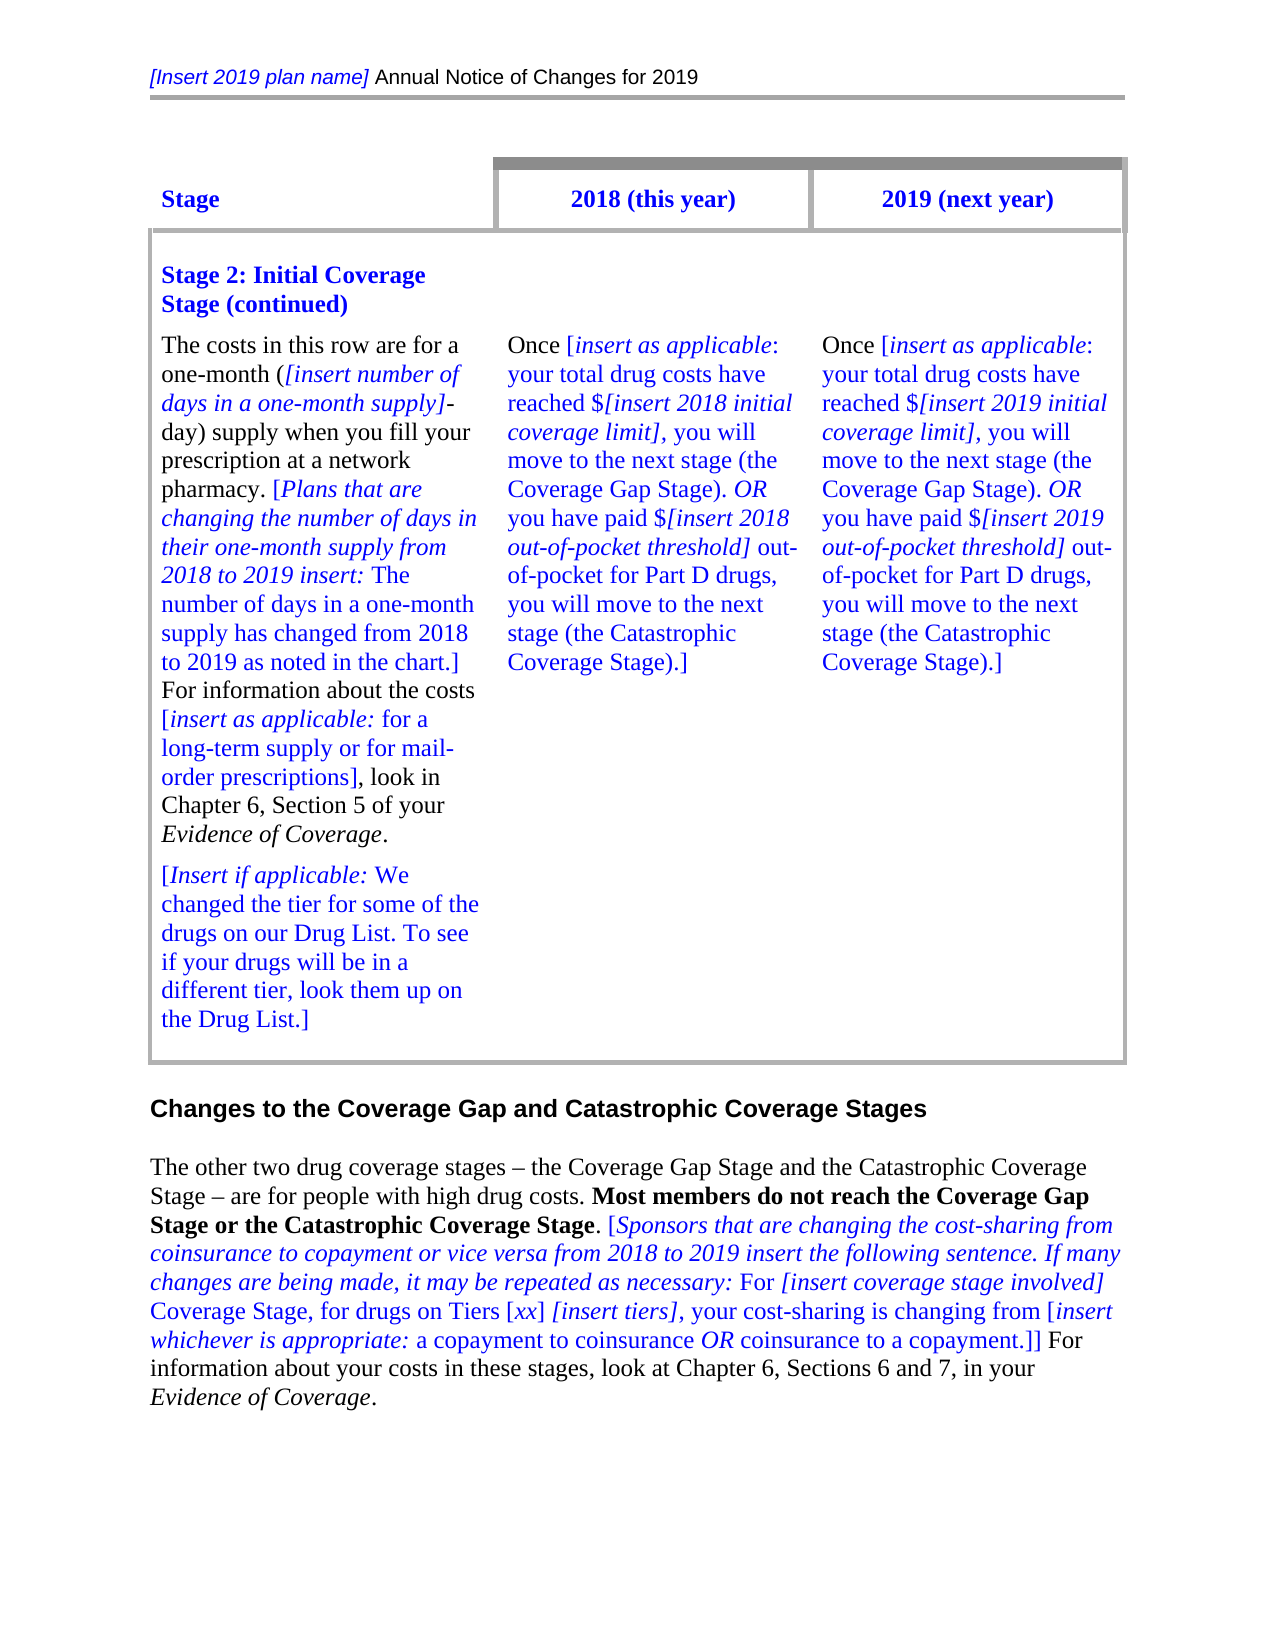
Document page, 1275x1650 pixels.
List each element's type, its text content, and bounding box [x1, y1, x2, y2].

text The other two drug coverage stages – the Coverage Gap Stage and the Catastrophic Coverage Stage – are for people with high drug costs. Most members do not reach the Coverage Gap Stage or the Catastrophic Coverage Stage. [Sponsors that are changing the cost-sharing from coinsurance to copayment or vice versa from 2018 to 2019 insert the following sentence. If many changes are being made, it may be repeated as necessary: For [insert coverage stage involved] Coverage Stage, for drugs on Tiers [xx] [insert tiers], your cost-sharing is changing from [insert whichever is appropriate: a copayment to coinsurance OR coinsurance to a copayment.]] For information about your costs in these stages, look at Chapter 6, Sections 6 and 7, in your Evidence of Coverage. [150, 1152, 1125, 1411]
table_header 2018 (this year) [499, 170, 808, 228]
subtitle Changes to the Coverage Gap and Catastrophic Coverage Stages [150, 1094, 1125, 1123]
table_cell Once [insert as applicable: your total drug costs have reached $[insert 2019 initial coverage limit], you will move to the next stage (the Coverage Gap Stage). OR you have paid $[insert 2019 out-of-pocket threshold] out-of-pocket for Part D drugs, you will move to the next stage (the Catastrophic Coverage Stage).] [811, 228, 1123, 1060]
table_header Stage [150, 157, 493, 228]
table_header 2019 (next year) [814, 170, 1122, 228]
table_cell Once [insert as applicable: your total drug costs have reached $[insert 2018 initial coverage limit], you will move to the next stage (the Coverage Gap Stage). OR you have paid $[insert 2018 out-of-pocket threshold] out-of-pocket for Part D drugs, you will move to the next stage (the Catastrophic Coverage Stage).] [496, 233, 811, 1060]
table_cell Stage 2: Initial Coverage Stage (continued) The costs in this row are for a one-month ([insert number of days in a one-month supply]-day) supply when you fill your prescription at a network pharmacy. [Plans that are changing the number of days in their one-month supply from 2018 to 2019 insert: The number of days in a one-month supply has changed from 2018 to 2019 as noted in the chart.] For information about the costs [insert as applicable: for a long-term supply or for mail-order prescriptions], look in Chapter 6, Section 5 of your Evidence of Coverage. [Insert if applicable: We changed the tier for some of the drugs on our Drug List. To see if your drugs will be in a different tier, look them up on the Drug List.] [152, 229, 496, 1060]
